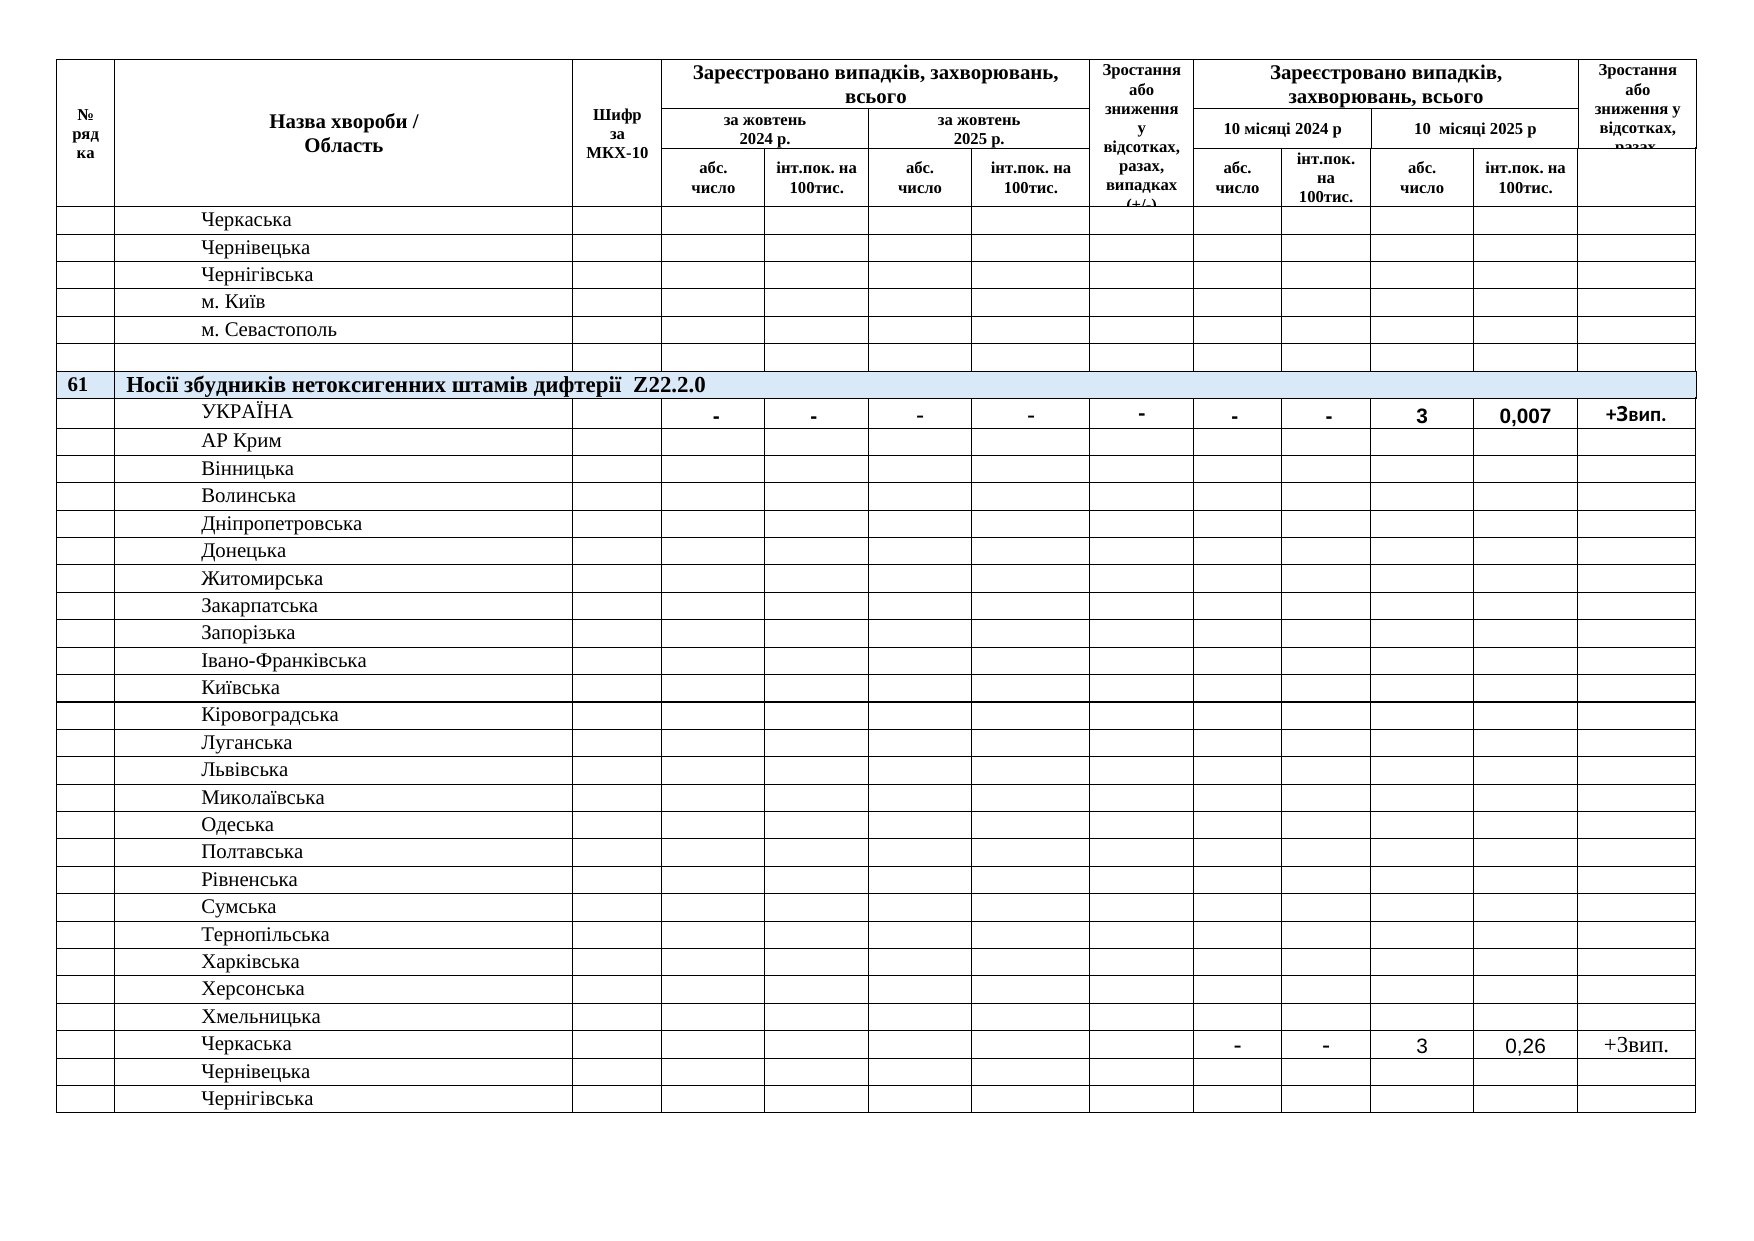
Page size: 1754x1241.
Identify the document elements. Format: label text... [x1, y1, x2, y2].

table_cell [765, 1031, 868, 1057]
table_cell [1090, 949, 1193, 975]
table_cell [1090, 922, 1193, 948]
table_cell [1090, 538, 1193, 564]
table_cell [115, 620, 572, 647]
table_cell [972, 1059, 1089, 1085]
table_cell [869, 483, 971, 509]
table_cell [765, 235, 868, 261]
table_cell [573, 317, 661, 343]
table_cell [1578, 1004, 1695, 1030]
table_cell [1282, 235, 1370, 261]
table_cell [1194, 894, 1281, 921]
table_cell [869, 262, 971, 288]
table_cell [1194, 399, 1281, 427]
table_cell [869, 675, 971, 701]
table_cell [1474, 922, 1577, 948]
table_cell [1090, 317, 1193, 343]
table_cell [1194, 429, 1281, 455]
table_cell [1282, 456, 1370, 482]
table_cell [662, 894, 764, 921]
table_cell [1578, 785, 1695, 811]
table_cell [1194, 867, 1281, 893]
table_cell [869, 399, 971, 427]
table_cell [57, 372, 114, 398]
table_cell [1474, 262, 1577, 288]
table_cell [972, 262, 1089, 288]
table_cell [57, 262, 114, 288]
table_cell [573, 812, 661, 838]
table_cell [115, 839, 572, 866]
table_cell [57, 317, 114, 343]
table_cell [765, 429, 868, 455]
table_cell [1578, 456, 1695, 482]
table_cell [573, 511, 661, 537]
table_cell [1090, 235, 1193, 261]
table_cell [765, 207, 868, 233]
table_header Шифр за МКХ-10 [573, 60, 661, 206]
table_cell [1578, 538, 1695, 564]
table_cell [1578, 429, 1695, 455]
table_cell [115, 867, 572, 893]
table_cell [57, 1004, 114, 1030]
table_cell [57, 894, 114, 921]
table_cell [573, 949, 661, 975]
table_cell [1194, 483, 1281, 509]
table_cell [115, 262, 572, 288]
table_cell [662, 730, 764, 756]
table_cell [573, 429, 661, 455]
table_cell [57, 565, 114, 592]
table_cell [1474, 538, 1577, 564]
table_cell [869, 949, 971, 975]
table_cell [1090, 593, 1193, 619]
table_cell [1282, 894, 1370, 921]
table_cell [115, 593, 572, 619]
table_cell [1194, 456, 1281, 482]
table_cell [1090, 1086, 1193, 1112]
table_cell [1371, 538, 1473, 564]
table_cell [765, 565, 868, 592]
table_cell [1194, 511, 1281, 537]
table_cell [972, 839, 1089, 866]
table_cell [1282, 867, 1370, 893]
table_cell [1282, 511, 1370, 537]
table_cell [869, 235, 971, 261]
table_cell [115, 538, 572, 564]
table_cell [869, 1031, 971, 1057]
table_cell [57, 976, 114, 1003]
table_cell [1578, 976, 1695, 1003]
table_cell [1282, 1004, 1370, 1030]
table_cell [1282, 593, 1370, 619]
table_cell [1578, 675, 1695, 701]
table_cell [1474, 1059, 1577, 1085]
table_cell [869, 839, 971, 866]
table_cell інт.пок. на 100тис. [1282, 149, 1370, 206]
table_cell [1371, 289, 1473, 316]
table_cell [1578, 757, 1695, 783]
table_cell абс. число [662, 149, 764, 206]
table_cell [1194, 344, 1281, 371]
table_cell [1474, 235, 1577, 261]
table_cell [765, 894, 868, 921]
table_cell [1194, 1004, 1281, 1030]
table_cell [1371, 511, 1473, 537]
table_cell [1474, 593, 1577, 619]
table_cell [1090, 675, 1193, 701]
table_header Зареєстровано випадків, захворювань, всього [662, 60, 1089, 108]
table_header Зареєстровано випадків, захворювань, всього [1194, 60, 1578, 108]
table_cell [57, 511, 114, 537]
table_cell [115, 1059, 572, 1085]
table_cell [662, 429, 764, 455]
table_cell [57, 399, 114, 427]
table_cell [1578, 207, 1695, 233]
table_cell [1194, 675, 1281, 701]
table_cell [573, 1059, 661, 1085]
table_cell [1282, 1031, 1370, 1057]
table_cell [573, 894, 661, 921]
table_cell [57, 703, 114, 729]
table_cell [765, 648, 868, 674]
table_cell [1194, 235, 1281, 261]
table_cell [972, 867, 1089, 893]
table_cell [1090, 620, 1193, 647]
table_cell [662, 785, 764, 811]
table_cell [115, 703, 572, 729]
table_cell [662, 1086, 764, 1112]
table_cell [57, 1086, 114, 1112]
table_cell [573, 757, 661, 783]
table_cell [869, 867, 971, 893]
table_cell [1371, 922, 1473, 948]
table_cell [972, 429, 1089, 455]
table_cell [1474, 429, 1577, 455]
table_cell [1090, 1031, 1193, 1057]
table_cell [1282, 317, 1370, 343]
table_cell 10 місяці 2024 р [1194, 109, 1371, 148]
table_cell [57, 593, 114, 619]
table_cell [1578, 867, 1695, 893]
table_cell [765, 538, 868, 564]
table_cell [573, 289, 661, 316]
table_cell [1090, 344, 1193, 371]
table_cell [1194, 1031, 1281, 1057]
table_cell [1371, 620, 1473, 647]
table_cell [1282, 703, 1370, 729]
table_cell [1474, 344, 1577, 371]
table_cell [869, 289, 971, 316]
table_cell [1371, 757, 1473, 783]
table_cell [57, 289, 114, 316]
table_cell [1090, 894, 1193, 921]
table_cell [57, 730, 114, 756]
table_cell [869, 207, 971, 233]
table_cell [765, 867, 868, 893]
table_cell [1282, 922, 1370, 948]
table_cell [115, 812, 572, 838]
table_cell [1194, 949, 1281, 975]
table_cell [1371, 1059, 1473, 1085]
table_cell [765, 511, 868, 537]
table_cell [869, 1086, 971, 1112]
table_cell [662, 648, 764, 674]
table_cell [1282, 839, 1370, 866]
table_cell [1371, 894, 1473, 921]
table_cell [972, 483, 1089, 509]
table_cell інт.пок. на 100тис. [972, 149, 1089, 206]
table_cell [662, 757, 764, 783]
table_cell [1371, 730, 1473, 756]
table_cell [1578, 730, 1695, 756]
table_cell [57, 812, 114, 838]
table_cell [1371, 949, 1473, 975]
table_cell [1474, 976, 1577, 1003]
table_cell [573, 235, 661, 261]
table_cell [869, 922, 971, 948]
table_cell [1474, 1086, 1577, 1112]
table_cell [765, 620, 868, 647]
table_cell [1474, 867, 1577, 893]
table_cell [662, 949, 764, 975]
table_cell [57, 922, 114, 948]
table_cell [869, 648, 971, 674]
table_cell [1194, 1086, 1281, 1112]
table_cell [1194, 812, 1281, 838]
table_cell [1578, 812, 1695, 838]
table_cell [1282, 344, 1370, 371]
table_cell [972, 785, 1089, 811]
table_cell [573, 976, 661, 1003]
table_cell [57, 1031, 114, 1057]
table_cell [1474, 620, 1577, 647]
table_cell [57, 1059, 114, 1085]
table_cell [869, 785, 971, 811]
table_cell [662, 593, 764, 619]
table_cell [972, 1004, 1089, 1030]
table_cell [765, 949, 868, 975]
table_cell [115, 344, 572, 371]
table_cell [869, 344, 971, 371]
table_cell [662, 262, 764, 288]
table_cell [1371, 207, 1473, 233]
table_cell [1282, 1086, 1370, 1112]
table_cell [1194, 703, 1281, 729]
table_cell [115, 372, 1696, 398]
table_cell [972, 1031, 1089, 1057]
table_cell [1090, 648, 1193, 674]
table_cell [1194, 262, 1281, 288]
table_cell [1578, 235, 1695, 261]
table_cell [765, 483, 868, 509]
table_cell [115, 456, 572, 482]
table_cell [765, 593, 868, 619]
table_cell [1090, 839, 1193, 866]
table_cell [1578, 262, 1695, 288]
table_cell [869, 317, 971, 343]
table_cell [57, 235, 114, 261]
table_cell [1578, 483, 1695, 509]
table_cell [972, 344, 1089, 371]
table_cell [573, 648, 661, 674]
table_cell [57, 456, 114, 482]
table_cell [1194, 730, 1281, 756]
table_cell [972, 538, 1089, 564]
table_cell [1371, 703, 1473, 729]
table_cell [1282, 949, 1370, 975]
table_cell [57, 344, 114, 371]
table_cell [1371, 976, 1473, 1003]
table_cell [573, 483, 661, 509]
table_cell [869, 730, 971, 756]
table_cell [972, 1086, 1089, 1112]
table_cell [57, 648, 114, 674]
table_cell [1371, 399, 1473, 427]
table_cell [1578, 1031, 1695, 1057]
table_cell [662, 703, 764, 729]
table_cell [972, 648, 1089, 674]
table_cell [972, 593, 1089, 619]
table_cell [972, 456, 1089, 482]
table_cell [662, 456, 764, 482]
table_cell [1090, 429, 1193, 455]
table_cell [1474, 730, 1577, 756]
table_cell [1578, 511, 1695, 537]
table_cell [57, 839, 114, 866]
table_cell інт.пок. на 100тис. [765, 149, 868, 206]
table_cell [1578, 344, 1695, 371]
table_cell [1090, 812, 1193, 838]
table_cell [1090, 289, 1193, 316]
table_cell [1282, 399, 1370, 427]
table_cell інт.пок. на 100тис. [1474, 149, 1577, 206]
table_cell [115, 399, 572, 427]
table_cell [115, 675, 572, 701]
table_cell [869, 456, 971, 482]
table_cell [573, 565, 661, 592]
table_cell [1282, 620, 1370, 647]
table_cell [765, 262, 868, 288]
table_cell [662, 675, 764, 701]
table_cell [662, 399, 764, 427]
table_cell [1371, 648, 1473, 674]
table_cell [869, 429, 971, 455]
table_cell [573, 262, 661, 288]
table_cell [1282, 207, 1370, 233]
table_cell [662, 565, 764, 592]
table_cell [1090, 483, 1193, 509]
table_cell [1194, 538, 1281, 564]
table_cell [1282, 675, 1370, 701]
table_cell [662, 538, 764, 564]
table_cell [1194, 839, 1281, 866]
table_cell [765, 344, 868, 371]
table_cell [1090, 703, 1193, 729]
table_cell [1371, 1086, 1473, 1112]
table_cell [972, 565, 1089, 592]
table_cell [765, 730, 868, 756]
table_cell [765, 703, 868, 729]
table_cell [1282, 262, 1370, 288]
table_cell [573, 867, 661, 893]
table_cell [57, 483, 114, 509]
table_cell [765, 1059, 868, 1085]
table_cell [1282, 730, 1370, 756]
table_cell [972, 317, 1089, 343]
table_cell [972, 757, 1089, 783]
table_cell абс. число [869, 149, 971, 206]
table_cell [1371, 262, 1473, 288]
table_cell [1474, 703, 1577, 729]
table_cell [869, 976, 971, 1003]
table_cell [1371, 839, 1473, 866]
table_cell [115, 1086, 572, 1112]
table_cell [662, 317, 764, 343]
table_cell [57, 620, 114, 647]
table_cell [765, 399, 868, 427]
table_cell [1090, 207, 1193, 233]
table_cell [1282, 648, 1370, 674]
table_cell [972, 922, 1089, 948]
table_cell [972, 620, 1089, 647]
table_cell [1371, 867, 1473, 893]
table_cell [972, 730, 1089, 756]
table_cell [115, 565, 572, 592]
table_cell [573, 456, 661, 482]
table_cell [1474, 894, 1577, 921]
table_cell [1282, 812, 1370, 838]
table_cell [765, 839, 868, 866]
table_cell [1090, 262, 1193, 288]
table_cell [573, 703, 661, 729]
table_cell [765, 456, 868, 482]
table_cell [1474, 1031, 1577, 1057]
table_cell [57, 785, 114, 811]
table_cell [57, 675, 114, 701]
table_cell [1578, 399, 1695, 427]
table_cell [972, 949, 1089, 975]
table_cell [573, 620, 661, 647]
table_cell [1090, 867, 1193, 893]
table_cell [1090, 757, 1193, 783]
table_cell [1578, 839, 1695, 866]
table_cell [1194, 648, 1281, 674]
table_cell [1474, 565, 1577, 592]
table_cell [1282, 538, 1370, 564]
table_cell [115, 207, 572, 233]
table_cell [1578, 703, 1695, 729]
table_cell за жовтень 2024 р. [662, 109, 868, 148]
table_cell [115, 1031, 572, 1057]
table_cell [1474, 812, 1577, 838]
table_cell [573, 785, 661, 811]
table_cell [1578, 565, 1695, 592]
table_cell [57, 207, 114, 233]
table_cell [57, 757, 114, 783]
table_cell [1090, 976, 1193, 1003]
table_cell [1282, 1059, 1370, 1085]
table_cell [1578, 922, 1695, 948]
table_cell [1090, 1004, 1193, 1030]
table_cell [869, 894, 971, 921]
table_cell [1578, 149, 1695, 206]
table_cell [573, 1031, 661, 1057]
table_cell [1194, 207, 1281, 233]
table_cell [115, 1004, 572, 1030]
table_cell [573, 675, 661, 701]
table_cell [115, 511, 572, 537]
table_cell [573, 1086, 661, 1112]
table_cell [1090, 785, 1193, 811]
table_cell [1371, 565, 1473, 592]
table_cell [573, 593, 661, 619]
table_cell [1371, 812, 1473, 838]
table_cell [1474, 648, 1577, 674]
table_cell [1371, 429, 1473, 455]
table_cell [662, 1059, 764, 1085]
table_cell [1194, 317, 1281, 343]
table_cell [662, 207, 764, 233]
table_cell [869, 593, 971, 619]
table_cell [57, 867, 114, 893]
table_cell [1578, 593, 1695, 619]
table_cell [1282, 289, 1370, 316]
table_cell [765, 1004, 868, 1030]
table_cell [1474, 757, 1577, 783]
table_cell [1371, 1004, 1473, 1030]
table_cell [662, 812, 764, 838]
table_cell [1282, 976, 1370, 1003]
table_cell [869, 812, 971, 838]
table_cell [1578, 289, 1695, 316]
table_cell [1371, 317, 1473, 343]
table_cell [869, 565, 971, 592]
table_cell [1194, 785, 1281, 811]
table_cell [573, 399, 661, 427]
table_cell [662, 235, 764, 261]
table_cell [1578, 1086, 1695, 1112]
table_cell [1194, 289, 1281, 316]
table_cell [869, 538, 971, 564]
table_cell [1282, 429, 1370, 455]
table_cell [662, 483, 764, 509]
table_cell абс. число [1194, 149, 1281, 206]
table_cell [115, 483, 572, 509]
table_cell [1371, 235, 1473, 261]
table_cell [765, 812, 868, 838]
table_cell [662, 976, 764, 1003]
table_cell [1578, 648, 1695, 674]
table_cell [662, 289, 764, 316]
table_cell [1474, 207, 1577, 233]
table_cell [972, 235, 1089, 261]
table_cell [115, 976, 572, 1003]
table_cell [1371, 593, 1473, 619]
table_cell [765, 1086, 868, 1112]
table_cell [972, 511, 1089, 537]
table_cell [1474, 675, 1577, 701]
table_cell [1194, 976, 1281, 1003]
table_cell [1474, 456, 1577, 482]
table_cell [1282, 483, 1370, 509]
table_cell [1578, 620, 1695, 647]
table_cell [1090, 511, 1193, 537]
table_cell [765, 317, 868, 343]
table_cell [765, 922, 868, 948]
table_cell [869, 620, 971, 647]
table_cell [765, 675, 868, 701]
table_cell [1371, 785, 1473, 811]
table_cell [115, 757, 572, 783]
table_header Назва хвороби / Область [115, 60, 572, 206]
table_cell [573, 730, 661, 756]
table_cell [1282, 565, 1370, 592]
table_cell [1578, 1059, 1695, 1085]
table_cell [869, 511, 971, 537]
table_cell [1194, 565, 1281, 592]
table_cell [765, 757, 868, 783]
table_header Зростання або зниження у відсотках, разах, випадках (+/-) [1090, 60, 1193, 206]
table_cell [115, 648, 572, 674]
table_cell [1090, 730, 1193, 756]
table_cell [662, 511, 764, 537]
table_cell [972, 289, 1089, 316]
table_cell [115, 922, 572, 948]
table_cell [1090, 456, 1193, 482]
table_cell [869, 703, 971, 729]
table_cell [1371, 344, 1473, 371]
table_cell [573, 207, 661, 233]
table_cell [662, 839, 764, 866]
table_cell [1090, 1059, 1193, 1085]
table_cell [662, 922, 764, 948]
table_header Зростання або зниження у відсотках, разах, випадках (+/-) [1579, 60, 1696, 148]
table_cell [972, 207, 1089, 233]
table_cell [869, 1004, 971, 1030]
table_cell за жовтень 2025 р. [869, 109, 1089, 148]
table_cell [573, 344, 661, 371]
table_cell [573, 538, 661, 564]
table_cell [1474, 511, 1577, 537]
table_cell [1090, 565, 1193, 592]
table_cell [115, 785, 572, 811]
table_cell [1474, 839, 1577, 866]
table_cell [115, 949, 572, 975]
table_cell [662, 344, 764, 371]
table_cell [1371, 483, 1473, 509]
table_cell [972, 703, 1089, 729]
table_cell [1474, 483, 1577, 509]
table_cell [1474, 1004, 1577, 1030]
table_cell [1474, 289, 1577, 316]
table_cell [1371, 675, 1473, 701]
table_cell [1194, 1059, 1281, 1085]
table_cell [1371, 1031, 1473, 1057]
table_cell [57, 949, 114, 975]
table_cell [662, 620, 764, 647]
table_header № рядка [57, 60, 114, 206]
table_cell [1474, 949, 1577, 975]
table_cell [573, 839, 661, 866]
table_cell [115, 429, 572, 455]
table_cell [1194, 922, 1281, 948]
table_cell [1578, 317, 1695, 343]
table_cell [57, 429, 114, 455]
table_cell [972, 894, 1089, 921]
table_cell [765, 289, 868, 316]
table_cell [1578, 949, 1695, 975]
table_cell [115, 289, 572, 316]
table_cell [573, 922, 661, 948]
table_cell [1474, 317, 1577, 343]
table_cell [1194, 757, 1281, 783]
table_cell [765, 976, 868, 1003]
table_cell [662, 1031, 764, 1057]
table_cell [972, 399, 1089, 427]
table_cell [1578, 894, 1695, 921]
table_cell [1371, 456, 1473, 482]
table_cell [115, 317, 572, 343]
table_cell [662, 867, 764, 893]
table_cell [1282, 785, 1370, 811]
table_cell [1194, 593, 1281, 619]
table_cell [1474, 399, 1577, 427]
table_cell абс. число [1371, 149, 1473, 206]
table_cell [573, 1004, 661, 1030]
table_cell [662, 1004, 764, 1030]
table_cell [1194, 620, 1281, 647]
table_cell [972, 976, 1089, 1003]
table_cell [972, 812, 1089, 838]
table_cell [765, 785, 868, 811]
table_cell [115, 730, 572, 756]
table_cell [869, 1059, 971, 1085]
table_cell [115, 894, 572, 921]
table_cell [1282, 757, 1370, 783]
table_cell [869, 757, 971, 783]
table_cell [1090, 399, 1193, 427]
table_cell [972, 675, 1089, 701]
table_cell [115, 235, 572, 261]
table_cell 10 місяці 2025 р [1372, 109, 1578, 148]
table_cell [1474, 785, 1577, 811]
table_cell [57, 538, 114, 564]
